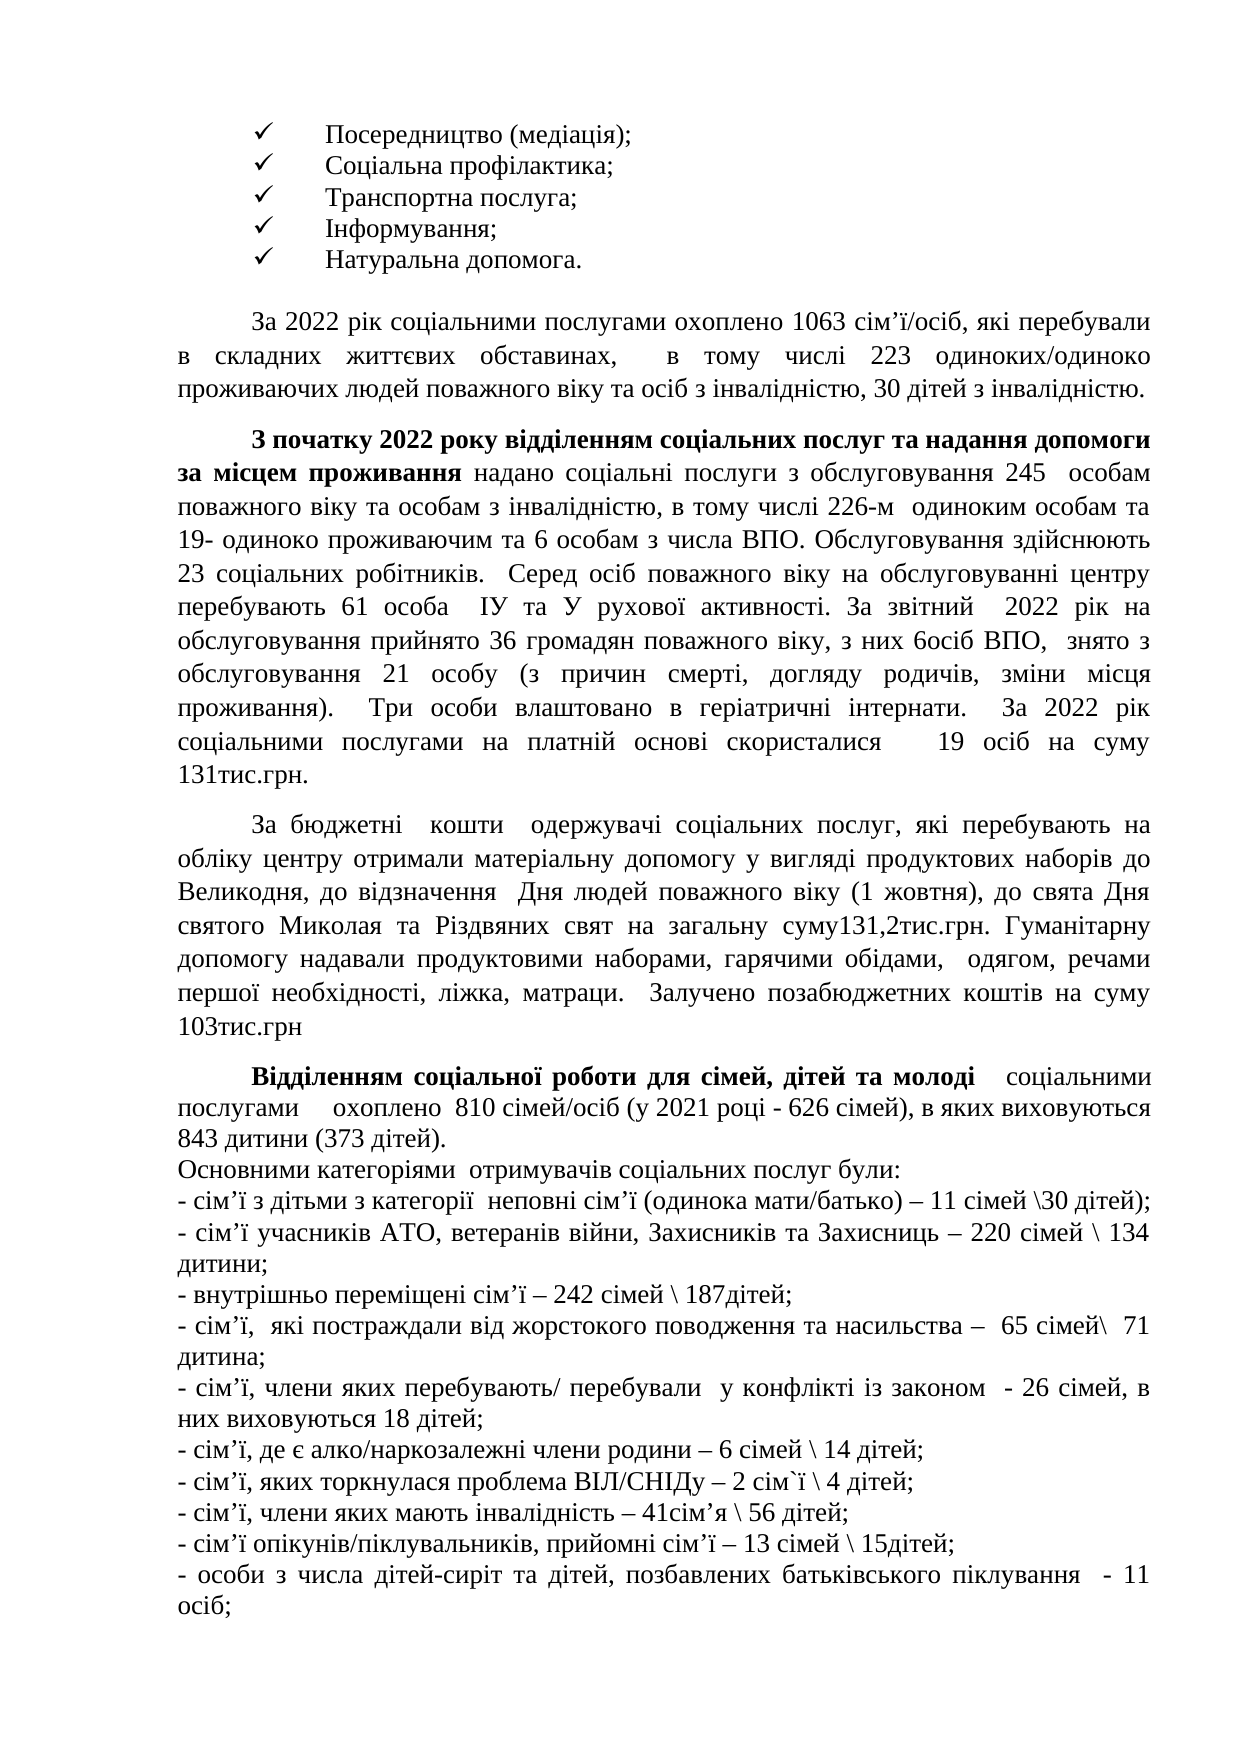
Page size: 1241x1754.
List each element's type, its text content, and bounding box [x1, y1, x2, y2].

text - сім’ї, де є алко/наркозалежні члени родини – 6 сімей \ 14 дітей; [177, 1434, 1152, 1465]
text - сім’ї, члени яких перебувають/ перебували у конфлікті із законом - 26 сімей, в них виховуються 18 дітей; [177, 1371, 1152, 1434]
text Основними категоріями отримувачів соціальних послуг були: [177, 1153, 1152, 1184]
list Інформування; [252, 212, 1152, 243]
text - сім’ї, члени яких мають інвалідність – 41сім’я \ 56 дітей; [177, 1496, 1152, 1527]
text З початку 2022 року відділенням соціальних послуг та надання допомоги за місцем проживання надано соціальні послуги з обслуговування 245 особам поважного віку та особам з інвалідністю, в тому числі 226-м одиноким особам та 19- одиноко проживаючим та 6 особам з числа ВПО. Обслуговування здійснюють 23 соціальних робітників. Серед осіб поважного віку на обслуговуванні центру перебувають 61 особа ІУ та У рухової активності. За звітний 2022 рік на обслуговування прийнято 36 громадян поважного віку, з них 6осіб ВПО, знято з обслуговування 21 особу (з причин смерті, догляду родичів, зміни місця проживання). Три особи влаштовано в геріатричні інтернати. За 2022 рік соціальними послугами на платній основі скористалися 19 осіб на суму 131тис.грн. [177, 423, 1152, 789]
text - особи з числа дітей-сиріт та дітей, позбавлених батьківського піклування - 11 осіб; [177, 1558, 1152, 1621]
text За бюджетні кошти одержувачі соціальних послуг, які перебувають на обліку центру отримали матеріальну допомогу у вигляді продуктових наборів до Великодня, до відзначення Дня людей поважного віку (1 жовтня), до свята Дня святого Миколая та Різдвяних свят на загальну суму131,2тис.грн. Гуманітарну допомогу надавали продуктовими наборами, гарячими обідами, одягом, речами першої необхідності, ліжка, матраци. Залучено позабюджетних коштів на суму 103тис.грн [177, 808, 1152, 1041]
list Транспортна послуга; [252, 181, 1152, 212]
text Відділенням соціальної роботи для сімей, дітей та молоді соціальними послугами охоплено 810 сімей/осіб (у 2021 році - 626 сімей), в яких виховуються 843 дитини (373 дітей). [177, 1060, 1152, 1153]
text - внутрішньо переміщені сім’ї – 242 сімей \ 187дітей; [177, 1278, 1152, 1309]
text За 2022 рік соціальними послугами охоплено 1063 сім’ї/осіб, які перебували в складних життєвих обставинах, в тому числі 223 одиноких/одиноко проживаючих людей поважного віку та осіб з інвалідністю, 30 дітей з інвалідністю. [177, 306, 1152, 404]
list Натуральна допомога. [252, 243, 1152, 274]
text - сім’ї, які постраждали від жорстокого поводження та насильства – 65 сімей\ 71 дитина; [177, 1309, 1152, 1371]
text - сім’ї опікунів/піклувальників, прийомні сім’ї – 13 сімей \ 15дітей; [177, 1527, 1152, 1558]
text - сім’ї учасників АТО, ветеранів війни, Захисників та Захисниць – 220 сімей \ 134 дитини; [177, 1216, 1152, 1278]
list Соціальна профілактика; [252, 149, 1152, 181]
text - сім’ї з дітьми з категорії неповні сім’ї (одинока мати/батько) – 11 сімей \30 дітей); [177, 1184, 1152, 1216]
list Посередництво (медіація); [252, 118, 1152, 149]
text - сім’ї, яких торкнулася проблема ВІЛ/СНІДу – 2 сім`ї \ 4 дітей; [177, 1465, 1152, 1496]
